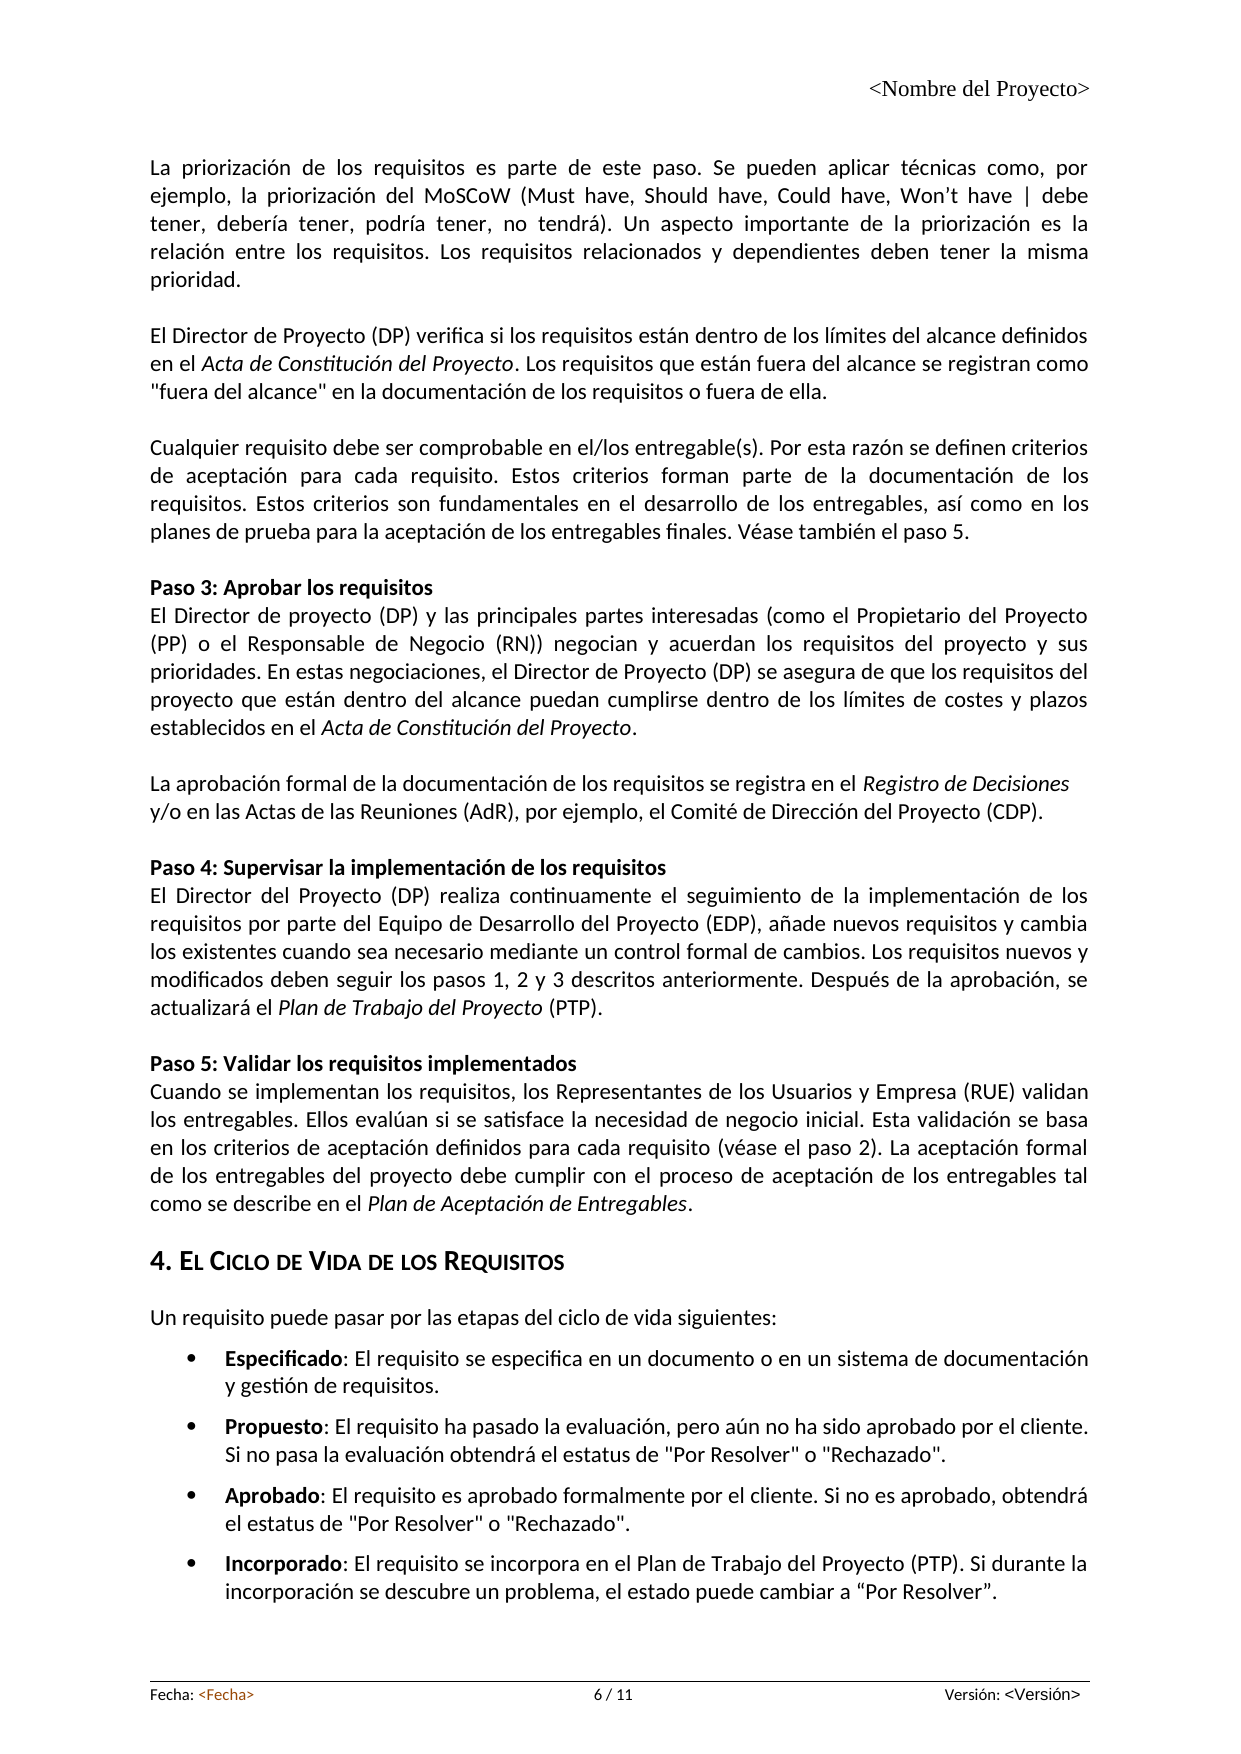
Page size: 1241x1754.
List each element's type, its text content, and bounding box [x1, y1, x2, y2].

text Cuando se implementan los requisitos, los Representantes de los Usuarios y Empresa (RUE) validan los entregables. Ellos evalúan si se satisface la necesidad de negocio inicial. Esta validación se basa en los criterios de aceptación definidos para cada requisito (véase el paso 2). La aceptación formal de los entregables del proyecto debe cumplir con el proceso de aceptación de los entregables tal como se describe en el Plan de Aceptación de Entregables. [150, 1077, 1090, 1217]
text La aprobación formal de la documentación de los requisitos se registra en el Registro de Decisiones y/o en las Actas de las Reuniones (AdR), por ejemplo, el Comité de Dirección del Proyecto (CDP). [150, 769, 1090, 825]
subtitle El Ciclo de Vida de los Requisitos [150, 1242, 1090, 1278]
text Cualquier requisito debe ser comprobable en el/los entregable(s). Por esta razón se definen criterios de aceptación para cada requisito. Estos criterios forman parte de la documentación de los requisitos. Estos criterios son fundamentales en el desarrollo de los entregables, así como en los planes de prueba para la aceptación de los entregables finales. Véase también el paso 5. [150, 433, 1090, 545]
list Propuesto: El requisito ha pasado la evaluación, pero aún no ha sido aprobado por el cliente. Si no pasa la evaluación obtendrá el estatus de "Por Resolver" o "Rechazado". [187, 1412, 1090, 1468]
list Aprobado: El requisito es aprobado formalmente por el cliente. Si no es aprobado, obtendrá el estatus de "Por Resolver" o "Rechazado". [187, 1481, 1090, 1537]
text Un requisito puede pasar por las etapas del ciclo de vida siguientes: [150, 1303, 1090, 1331]
text Paso 3: Aprobar los requisitos [150, 573, 1090, 601]
text El Director del Proyecto (DP) realiza continuamente el seguimiento de la implementación de los requisitos por parte del Equipo de Desarrollo del Proyecto (EDP), añade nuevos requisitos y cambia los existentes cuando sea necesario mediante un control formal de cambios. Los requisitos nuevos y modificados deben seguir los pasos 1, 2 y 3 descritos anteriormente. Después de la aprobación, se actualizará el Plan de Trabajo del Proyecto (PTP). [150, 881, 1090, 1021]
list Especificado: El requisito se especifica en un documento o en un sistema de documentación y gestión de requisitos. [187, 1344, 1090, 1400]
text El Director de Proyecto (DP) verifica si los requisitos están dentro de los límites del alcance definidos en el Acta de Constitución del Proyecto. Los requisitos que están fuera del alcance se registran como "fuera del alcance" en la documentación de los requisitos o fuera de ella. [150, 321, 1090, 405]
text La priorización de los requisitos es parte de este paso. Se pueden aplicar técnicas como, por ejemplo, la priorización del MoSCoW (Must have, Should have, Could have, Won’t have | debe tener, debería tener, podría tener, no tendrá). Un aspecto importante de la priorización es la relación entre los requisitos. Los requisitos relacionados y dependientes deben tener la misma prioridad. [150, 153, 1090, 293]
text El Director de proyecto (DP) y las principales partes interesadas (como el Propietario del Proyecto (PP) o el Responsable de Negocio (RN)) negocian y acuerdan los requisitos del proyecto y sus prioridades. En estas negociaciones, el Director de Proyecto (DP) se asegura de que los requisitos del proyecto que están dentro del alcance puedan cumplirse dentro de los límites de costes y plazos establecidos en el Acta de Constitución del Proyecto. [150, 601, 1090, 741]
text Paso 5: Validar los requisitos implementados [150, 1049, 1090, 1077]
text Paso 4: Supervisar la implementación de los requisitos [150, 853, 1090, 881]
list Incorporado: El requisito se incorpora en el Plan de Trabajo del Proyecto (PTP). Si durante la incorporación se descubre un problema, el estado puede cambiar a “Por Resolver”. [187, 1549, 1090, 1605]
